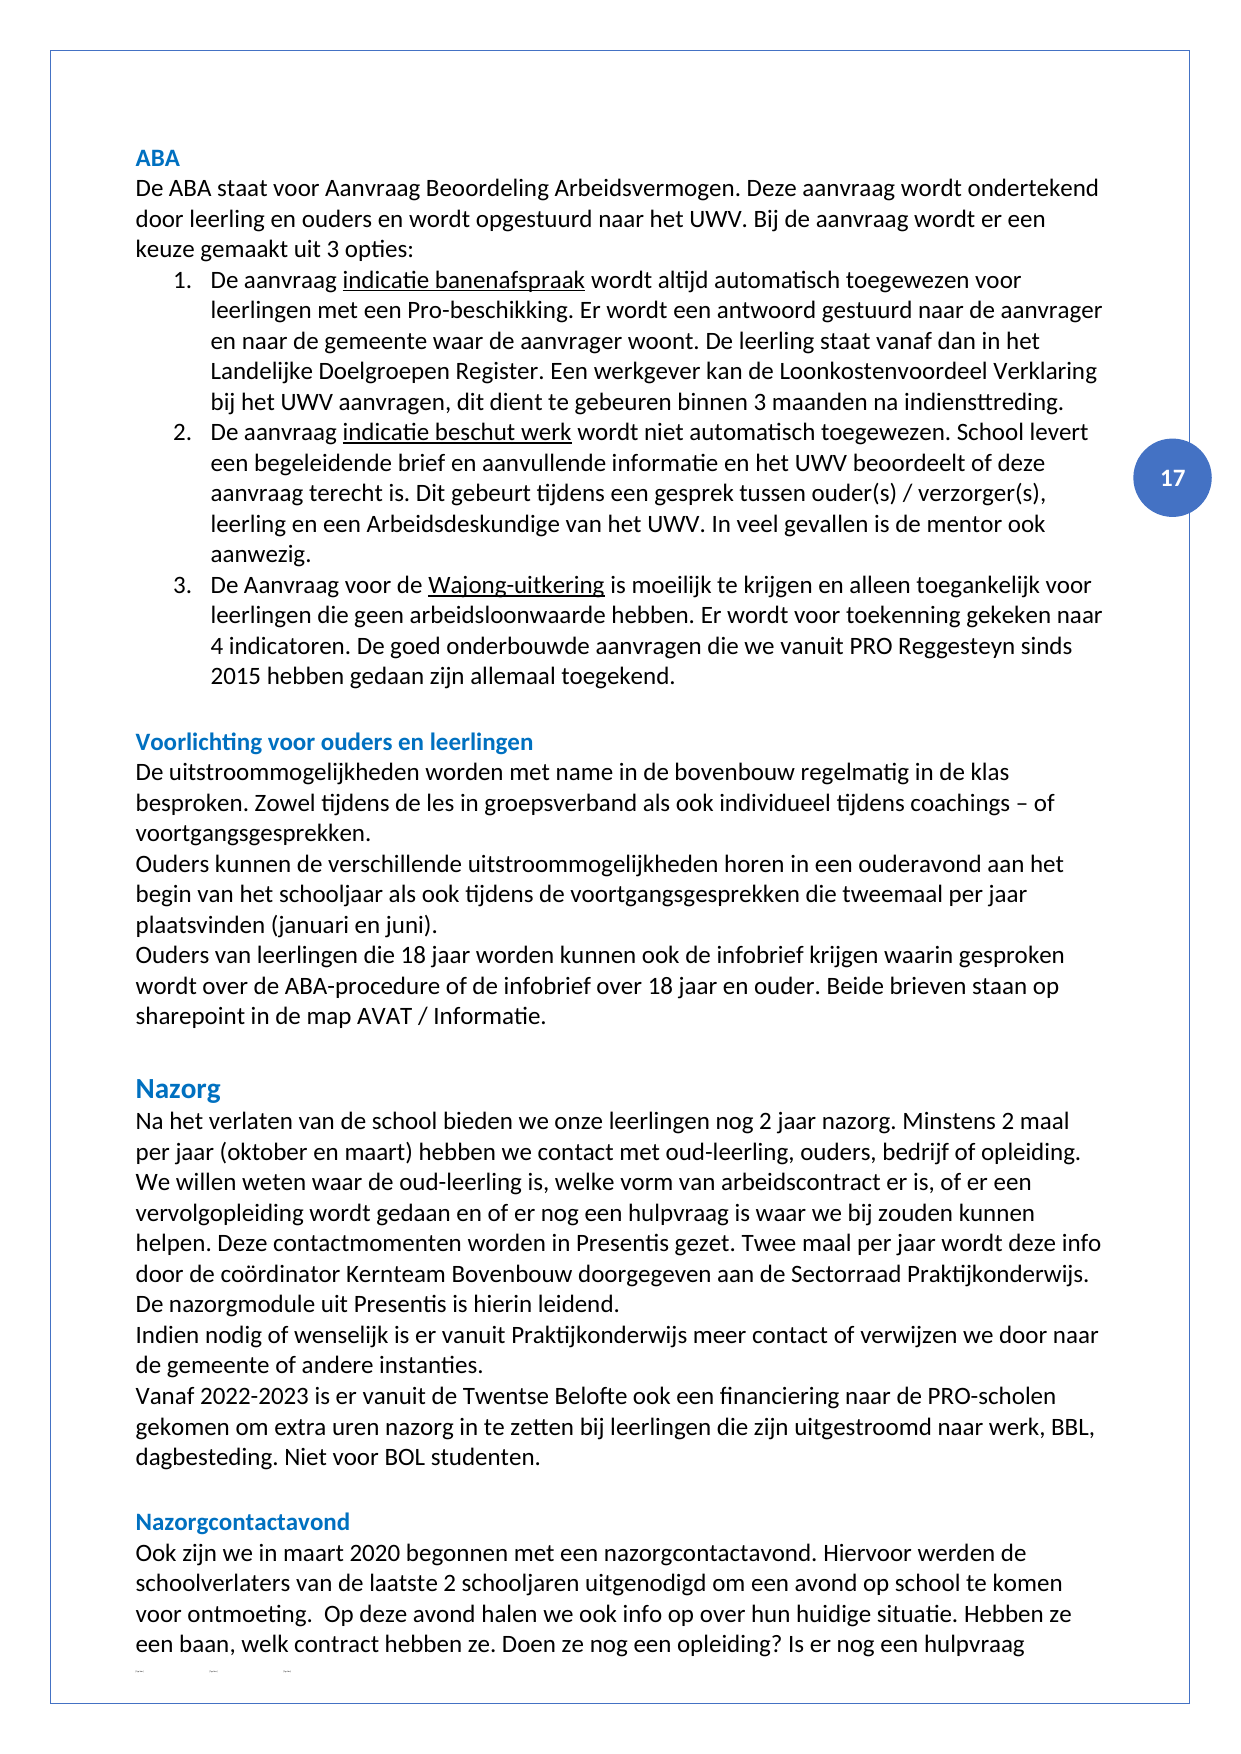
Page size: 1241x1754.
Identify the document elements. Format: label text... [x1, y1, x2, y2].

text Na het verlaten van de school bieden we onze leerlingen nog 2 jaar nazorg. Minstens 2 maal per jaar (oktober en maart) hebben we contact met oud-leerling, ouders, bedrijf of opleiding. We willen weten waar de oud-leerling is, welke vorm van arbeidscontract er is, of er een vervolgopleiding wordt gedaan en of er nog een hulpvraag is waar we bij zouden kunnen helpen. Deze contactmomenten worden in Presentis gezet. Twee maal per jaar wordt deze info door de coördinator Kernteam Bovenbouw doorgegeven aan de Sectorraad Praktijkonderwijs. De nazorgmodule uit Presentis is hierin leidend. [135, 1105, 1105, 1319]
list De aanvraag indicatie banenafspraak wordt altijd automatisch toegewezen voor leerlingen met een Pro-beschikking. Er wordt een antwoord gestuurd naar de aanvrager en naar de gemeente waar de aanvrager woont. De leerling staat vanaf dan in het Landelijke Doelgroepen Register. Een werkgever kan de Loonkostenvoordeel Verklaring bij het UWV aanvragen, dit dient te gebeuren binnen 3 maanden na indiensttreding. [173, 264, 1105, 416]
text Ouders kunnen de verschillende uitstroommogelijkheden horen in een ouderavond aan het begin van het schooljaar als ook tijdens de voortgangsgesprekken die tweemaal per jaar plaatsvinden (januari en juni). [135, 848, 1105, 939]
subtitle ABA [135, 142, 1105, 172]
list De aanvraag indicatie beschut werk wordt niet automatisch toegewezen. School levert een begeleidende brief en aanvullende informatie en het UWV beoordeelt of deze aanvraag terecht is. Dit gebeurt tijdens een gesprek tussen ouder(s) / verzorger(s), leerling en een Arbeidsdeskundige van het UWV. In veel gevallen is de mentor ook aanwezig. [173, 416, 1105, 569]
text Indien nodig of wenselijk is er vanuit Praktijkonderwijs meer contact of verwijzen we door naar de gemeente of andere instanties. [135, 1319, 1105, 1380]
list De Aanvraag voor de Wajong-uitkering is moeilijk te krijgen en alleen toegankelijk voor leerlingen die geen arbeidsloonwaarde hebben. Er wordt voor toekenning gekeken naar 4 indicatoren. De goed onderbouwde aanvragen die we vanuit PRO Reggesteyn sinds 2015 hebben gedaan zijn allemaal toegekend. [173, 569, 1105, 691]
subtitle Voorlichting voor ouders en leerlingen [135, 726, 1105, 756]
text Vanaf 2022-2023 is er vanuit de Twentse Belofte ook een financiering naar de PRO-scholen gekomen om extra uren nazorg in te zetten bij leerlingen die zijn uitgestroomd naar werk, BBL, dagbesteding. Niet voor BOL studenten. [135, 1380, 1105, 1472]
text Ouders van leerlingen die 18 jaar worden kunnen ook de infobrief krijgen waarin gesproken wordt over de ABA-procedure of de infobrief over 18 jaar en ouder. Beide brieven staan op sharepoint in de map AVAT / Informatie. [135, 939, 1105, 1031]
subtitle Nazorg [135, 1070, 1105, 1105]
subtitle Nazorgcontactavond [135, 1506, 1105, 1537]
text De uitstroommogelijkheden worden met name in de bovenbouw regelmatig in de klas besproken. Zowel tijdens de les in groepsverband als ook individueel tijdens coachings – of voortgangsgesprekken. [135, 756, 1105, 848]
text De ABA staat voor Aanvraag Beoordeling Arbeidsvermogen. Deze aanvraag wordt ondertekend door leerling en ouders en wordt opgestuurd naar het UWV. Bij de aanvraag wordt er een keuze gemaakt uit 3 opties: [135, 172, 1105, 264]
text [135, 1537, 1105, 1659]
